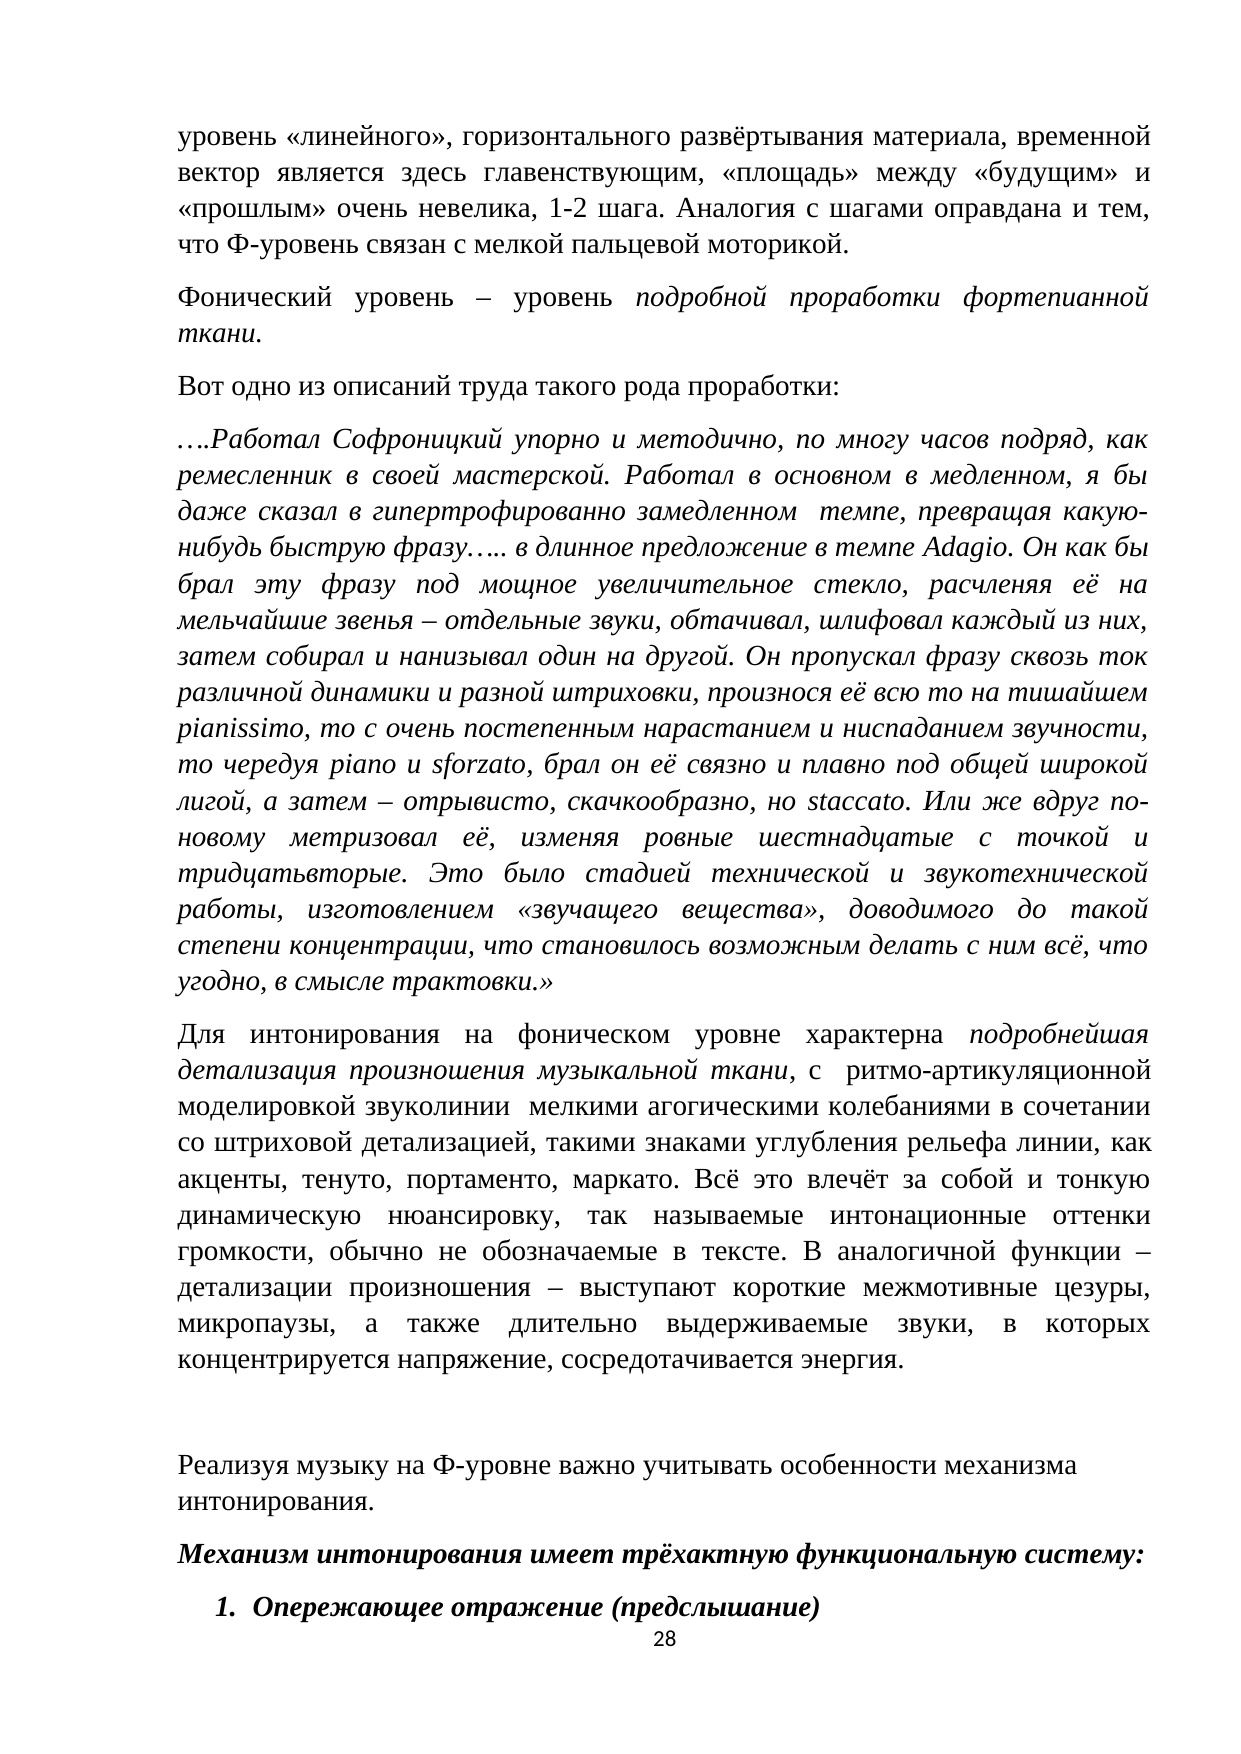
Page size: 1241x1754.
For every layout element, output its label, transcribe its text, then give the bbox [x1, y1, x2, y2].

text Фонический уровень – уровень подробной проработки фортепианной ткани. [177, 279, 1152, 349]
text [177, 118, 1152, 260]
text ….Работал Софроницкий упорно и методично, по многу часов подряд, как ремесленник в своей мастерской. Работал в основном в медленном, я бы даже сказал в гипертрофированно замедленном темпе, превращая какую-нибудь быструю фразу….. в длинное предложение в темпе Adagio. Он как бы брал эту фразу под мощное увеличительное стекло, расчленяя её на мельчайшие звенья – отдельные звуки, обтачивал, шлифовал каждый из них, затем собирал и нанизывал один на другой. Он пропускал фразу сквозь ток различной динамики и разной штриховки, произнося её всю то на тишайшем pianissimo, то с очень постепенным нарастанием и ниспаданием звучности, то чередуя piano и sforzato, брал он её связно и плавно под общей широкой лигой, а затем – отрывисто, скачкообразно, но staccato. Или же вдруг по-новому метризовал её, изменяя ровные шестнадцатые с точкой и тридцатьвторые. Это было стадией технической и звукотехнической работы, изготовлением «звучащего вещества», доводимого до такой степени концентрации, что становилось возможным делать с ним всё, что угодно, в смысле трактовки.» [177, 421, 1152, 997]
text Для интонирования на фоническом уровне характерна подробнейшая детализация произношения музыкальной ткани, с ритмо-артикуляционной моделировкой звуколинии мелкими агогическими колебаниями в сочетании со штриховой детализацией, такими знаками углубления рельефа линии, как акценты, тенуто, портаменто, маркато. Всё это влечёт за собой и тонкую динамическую нюансировку, так называемые интонационные оттенки громкости, обычно не обозначаемые в тексте. В аналогичной функции – детализации произношения – выступают короткие межмотивные цезуры, микропаузы, а также длительно выдерживаемые звуки, в которых концентрируется напряжение, сосредотачивается энергия. [177, 1016, 1152, 1375]
text Механизм интонирования имеет трёхактную функциональную систему: [177, 1536, 1152, 1569]
text Вот одно из описаний труда такого рода проработки: [177, 368, 1152, 402]
text Реализуя музыку на Ф-уровне важно учитывать особенности механизма интонирования. [177, 1447, 1152, 1517]
list Опережающее отражение (предслышание) [215, 1589, 1152, 1622]
